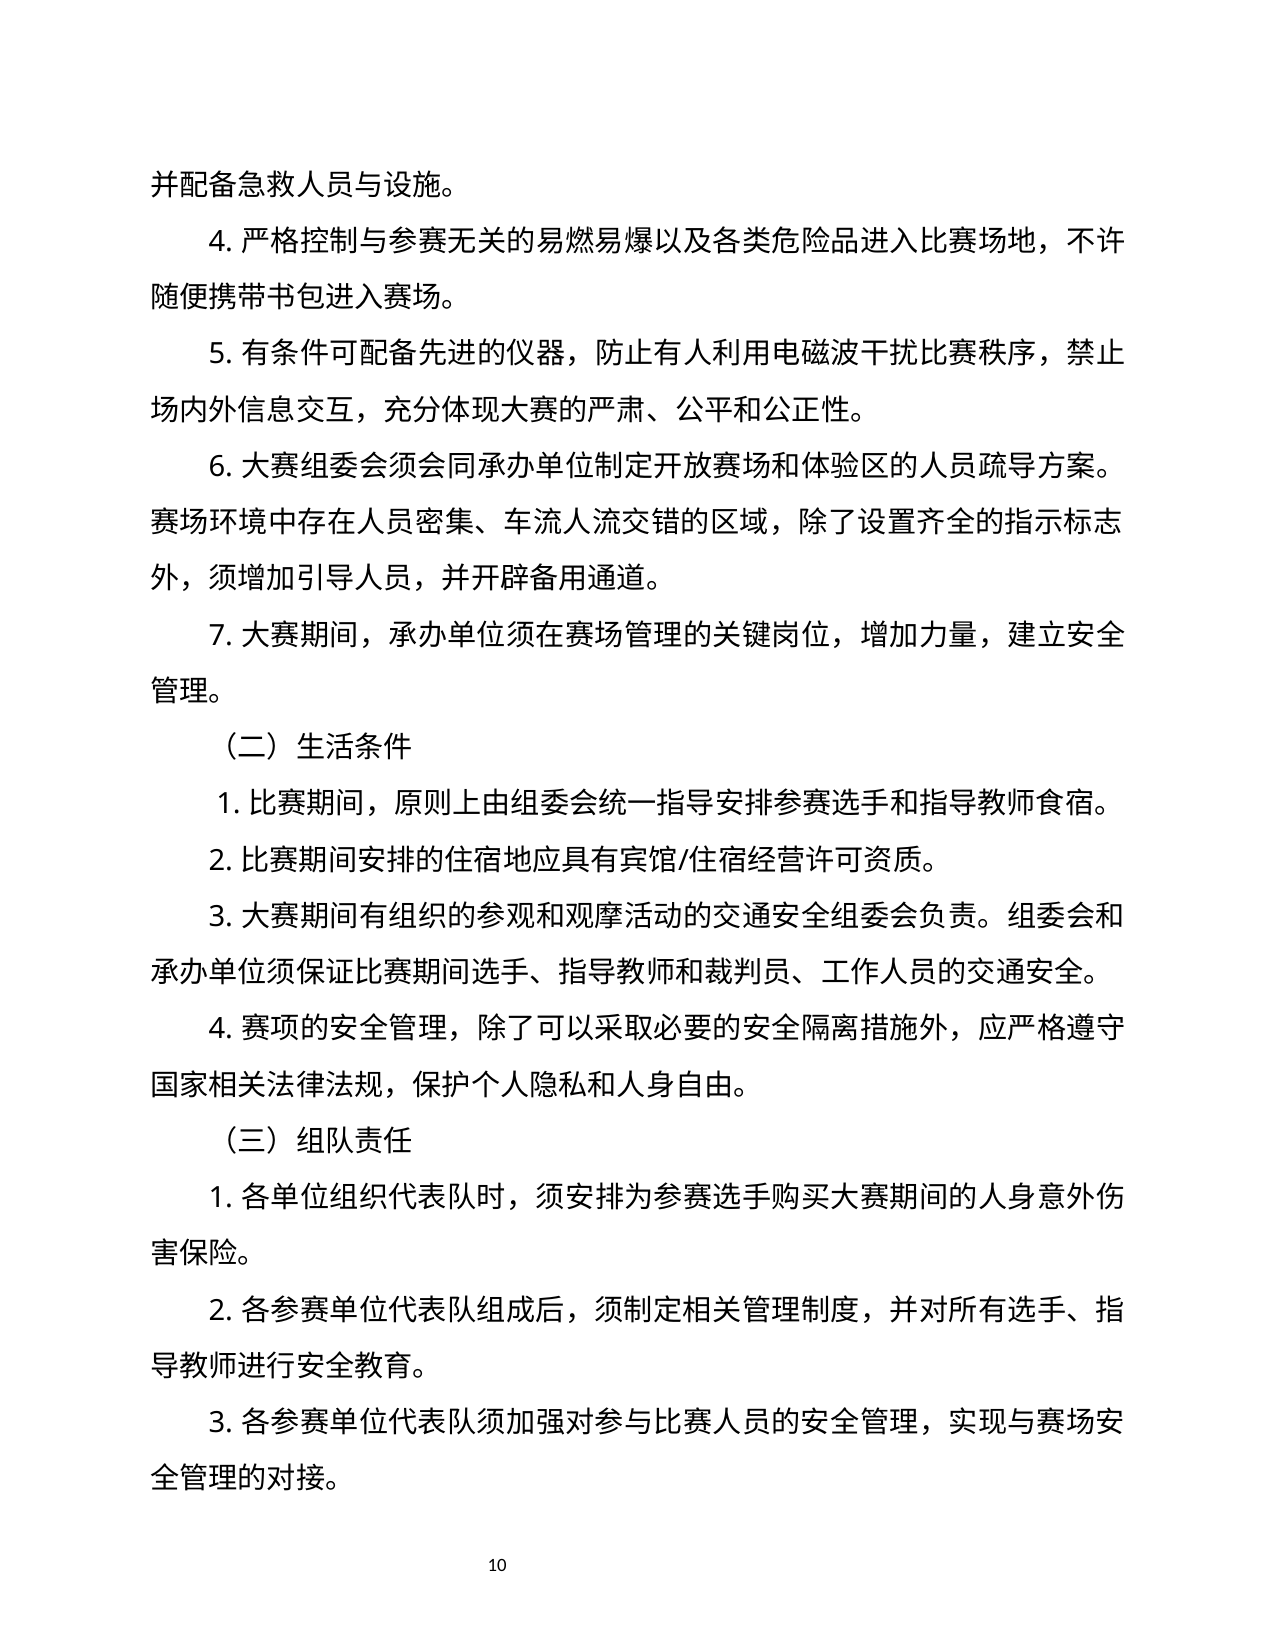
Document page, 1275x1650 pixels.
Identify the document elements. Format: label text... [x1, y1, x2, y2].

text （二）生活条件 [150, 712, 1125, 769]
text 3. 大赛期间有组织的参观和观摩活动的交通安全组委会负责。组委会和承办单位须保证比赛期间选手、指导教师和裁判员、工作人员的交通安全。 [150, 881, 1125, 994]
text （三）组队责任 [150, 1106, 1125, 1162]
text 7. 大赛期间，承办单位须在赛场管理的关键岗位，增加力量，建立安全管理。 [150, 600, 1125, 712]
text 2. 比赛期间安排的住宿地应具有宾馆/住宿经营许可资质。 [150, 825, 1125, 881]
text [150, 150, 1125, 206]
text 3. 各参赛单位代表队须加强对参与比赛人员的安全管理，实现与赛场安全管理的对接。 [150, 1387, 1125, 1500]
text 4. 赛项的安全管理，除了可以采取必要的安全隔离措施外，应严格遵守国家相关法律法规，保护个人隐私和人身自由。 [150, 994, 1125, 1106]
text 2. 各参赛单位代表队组成后，须制定相关管理制度，并对所有选手、指导教师进行安全教育。 [150, 1275, 1125, 1387]
text 5. 有条件可配备先进的仪器，防止有人利用电磁波干扰比赛秩序，禁止场内外信息交互，充分体现大赛的严肃、公平和公正性。 [150, 319, 1125, 431]
text 1. 比赛期间，原则上由组委会统一指导安排参赛选手和指导教师食宿。 [150, 769, 1125, 825]
text 1. 各单位组织代表队时，须安排为参赛选手购买大赛期间的人身意外伤害保险。 [150, 1162, 1125, 1275]
text 4. 严格控制与参赛无关的易燃易爆以及各类危险品进入比赛场地，不许随便携带书包进入赛场。 [150, 206, 1125, 319]
text 6. 大赛组委会须会同承办单位制定开放赛场和体验区的人员疏导方案。赛场环境中存在人员密集、车流人流交错的区域，除了设置齐全的指示标志外，须增加引导人员，并开辟备用通道。 [150, 431, 1125, 600]
